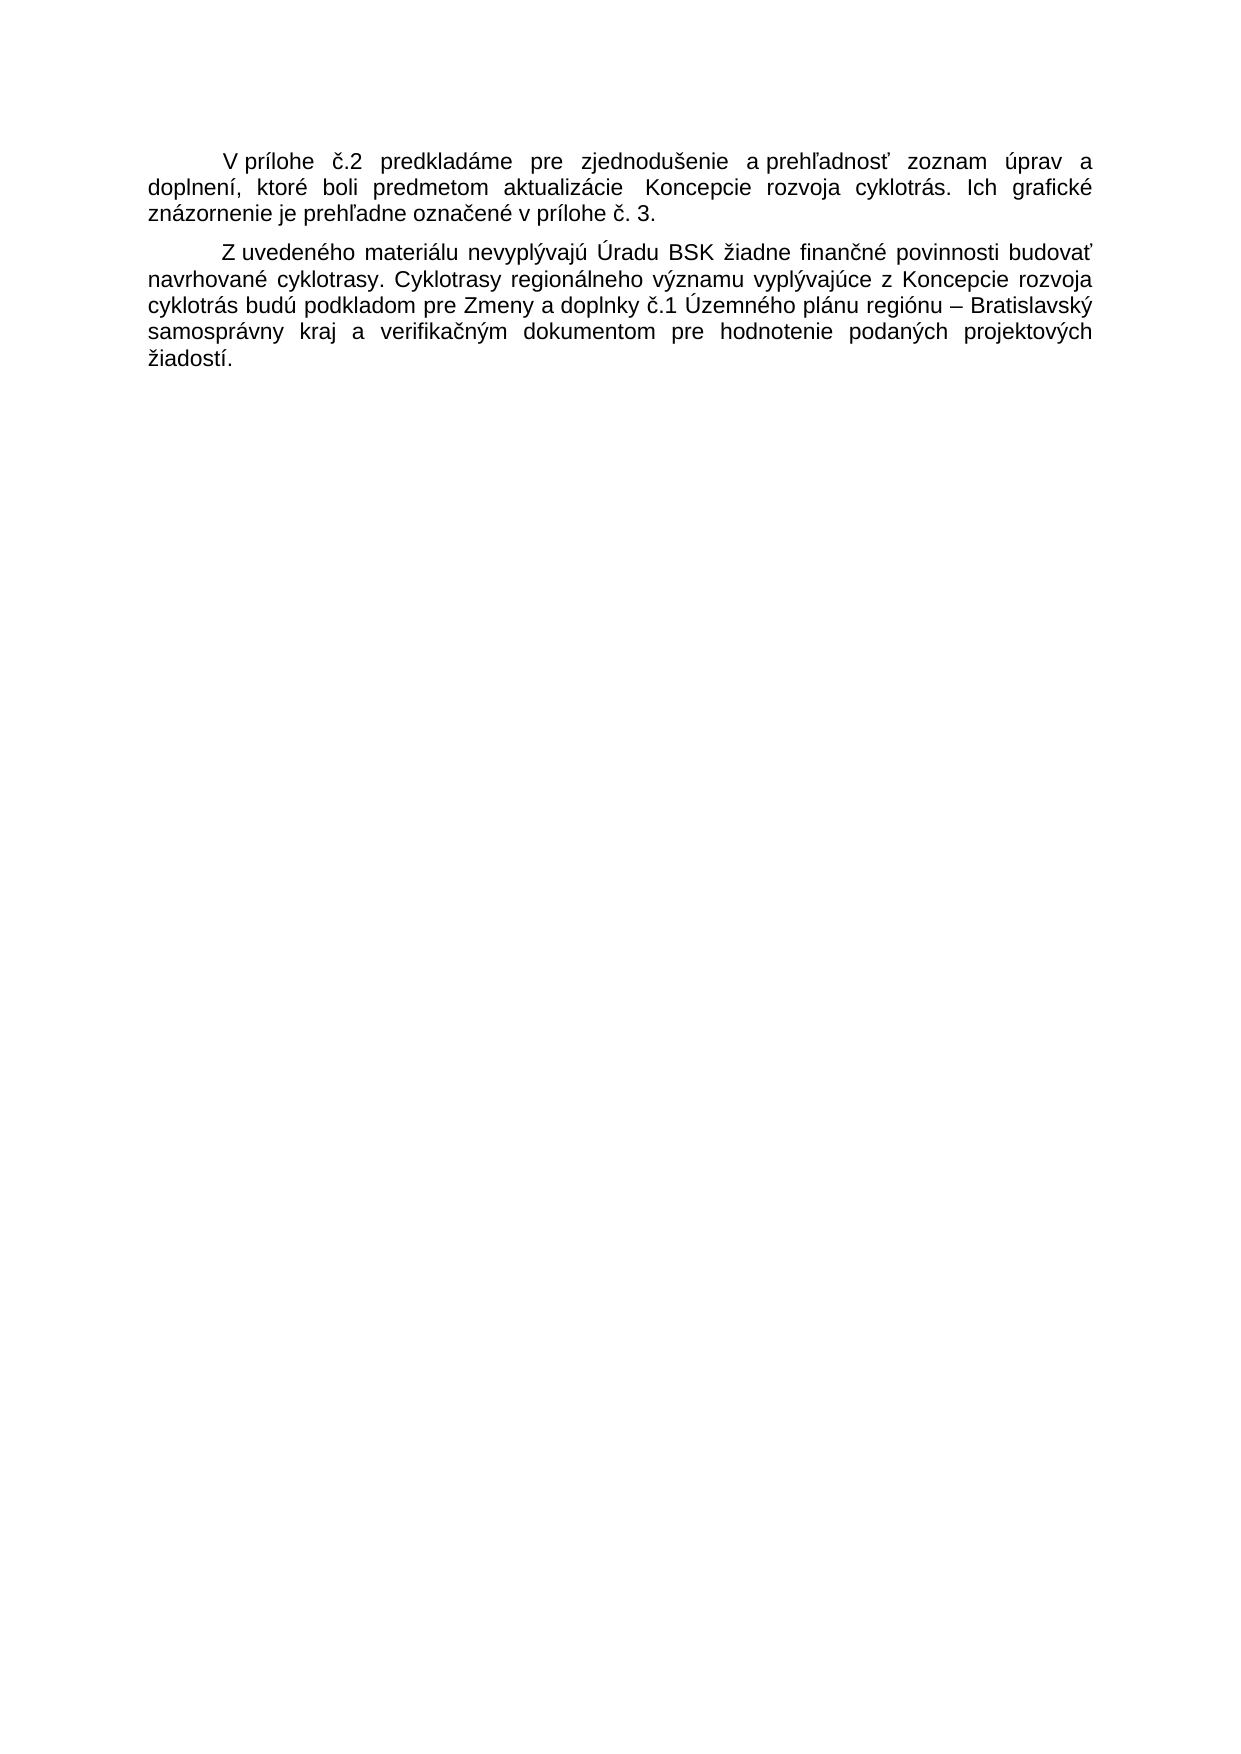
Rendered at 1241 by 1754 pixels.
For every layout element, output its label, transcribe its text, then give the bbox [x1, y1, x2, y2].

text Z uvedeného materiálu nevyplývajú Úradu BSK žiadne finančné povinnosti budovať navrhované cyklotrasy. Cyklotrasy regionálneho významu vyplývajúce z Koncepcie rozvoja cyklotrás budú podkladom pre Zmeny a doplnky č.1 Územného plánu regiónu – Bratislavský samosprávny kraj a verifikačným dokumentom pre hodnotenie podaných projektových žiadostí. [148, 239, 1093, 371]
text V prílohe č.2 predkladáme pre zjednodušenie a prehľadnosť zoznam úprav a doplnení, ktoré boli predmetom aktualizácie Koncepcie rozvoja cyklotrás. Ich grafické znázornenie je prehľadne označené v prílohe č. 3. [148, 148, 1093, 227]
